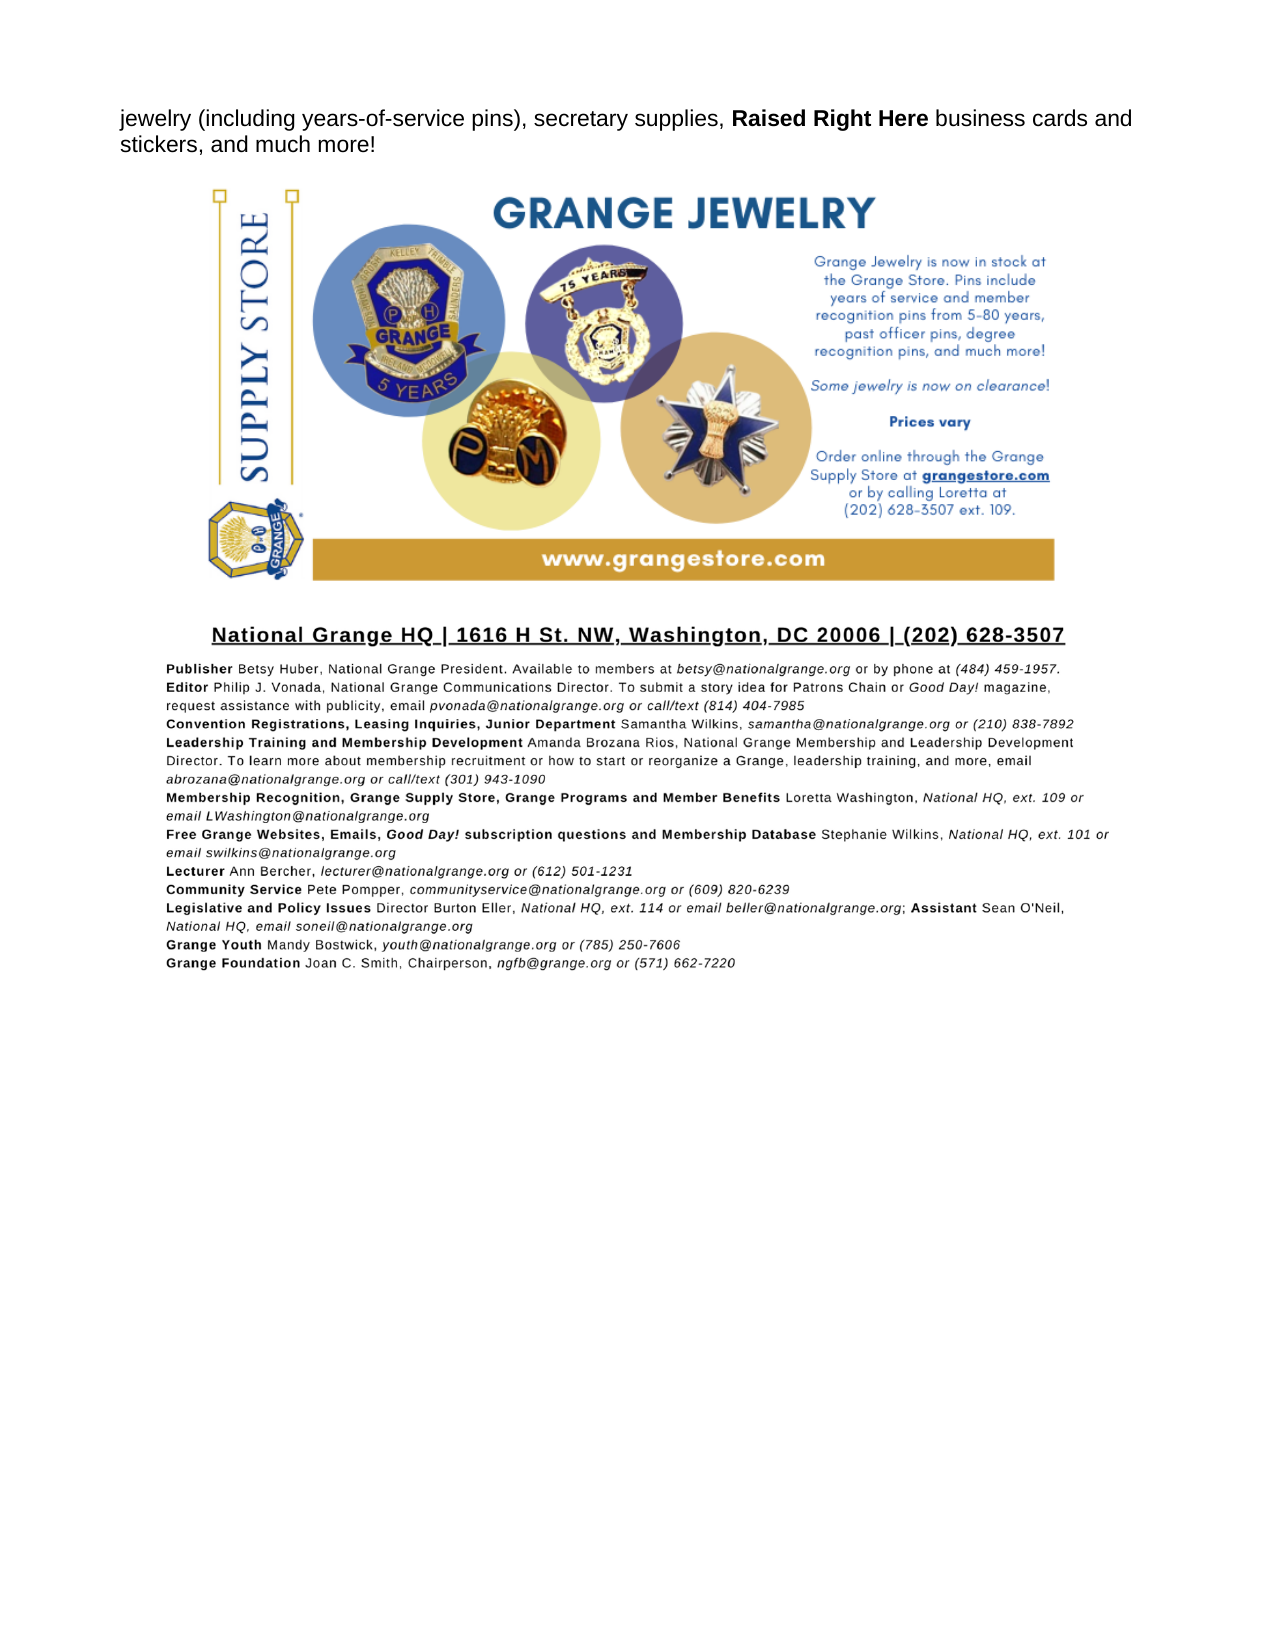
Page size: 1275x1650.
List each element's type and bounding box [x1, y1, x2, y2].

text [120, 105, 1155, 158]
picture [203, 184, 1072, 589]
picture [147, 616, 1128, 977]
